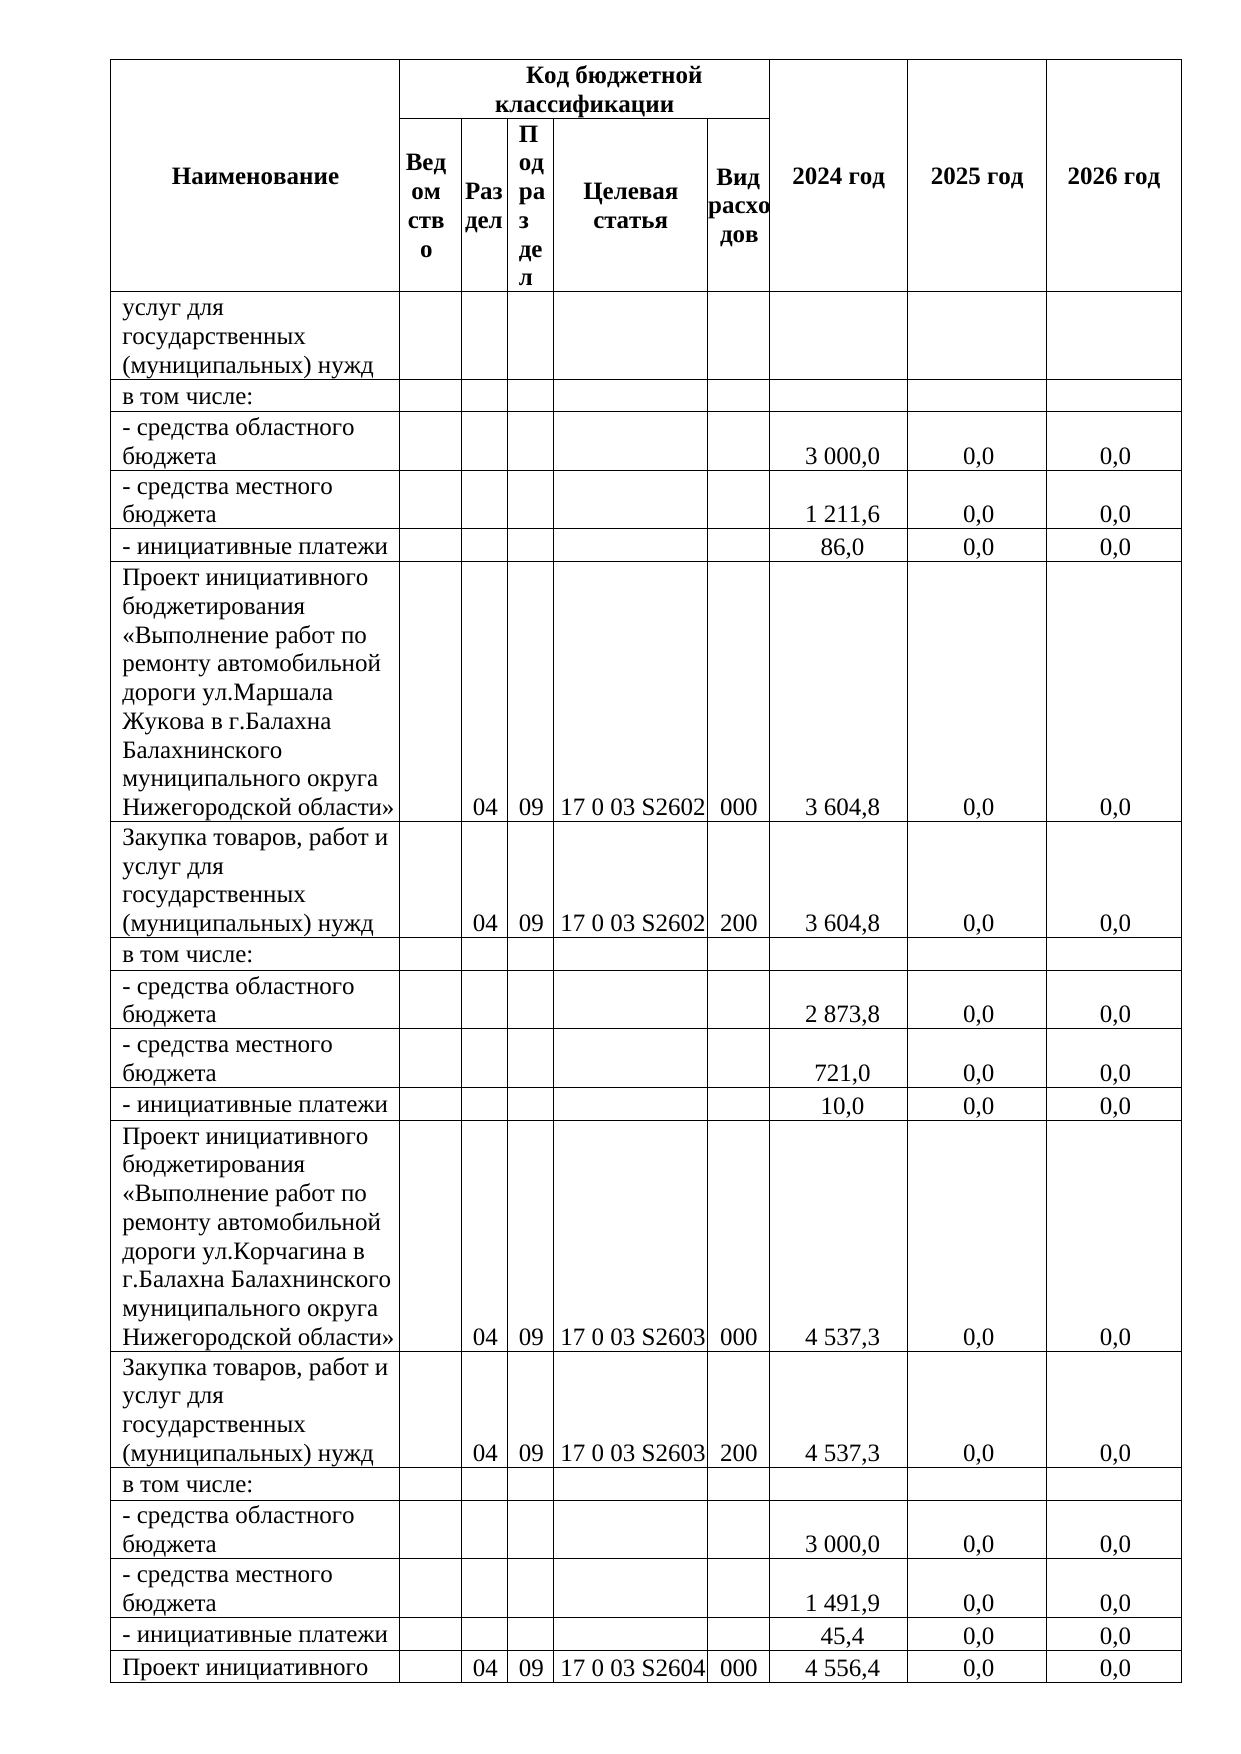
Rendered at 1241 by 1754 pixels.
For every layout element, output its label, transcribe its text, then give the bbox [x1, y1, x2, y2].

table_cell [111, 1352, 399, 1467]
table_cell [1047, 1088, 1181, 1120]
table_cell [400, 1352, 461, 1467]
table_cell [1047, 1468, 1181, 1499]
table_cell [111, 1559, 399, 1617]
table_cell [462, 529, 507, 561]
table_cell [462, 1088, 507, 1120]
table_header 2025 год [908, 60, 1046, 291]
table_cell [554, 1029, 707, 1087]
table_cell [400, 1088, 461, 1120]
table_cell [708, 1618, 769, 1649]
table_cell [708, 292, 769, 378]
table_header Код бюджетной классификации [400, 60, 769, 118]
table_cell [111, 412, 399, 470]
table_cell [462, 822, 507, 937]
table_header 2024 год [770, 60, 907, 291]
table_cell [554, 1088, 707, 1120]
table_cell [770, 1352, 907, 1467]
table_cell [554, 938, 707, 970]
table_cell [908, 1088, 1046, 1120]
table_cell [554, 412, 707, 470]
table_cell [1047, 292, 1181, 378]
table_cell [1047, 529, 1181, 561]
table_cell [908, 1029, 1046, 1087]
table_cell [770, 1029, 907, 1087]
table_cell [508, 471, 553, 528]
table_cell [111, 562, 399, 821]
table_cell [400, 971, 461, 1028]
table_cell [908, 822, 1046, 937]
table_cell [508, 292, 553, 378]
table_cell Целевая статья [554, 119, 707, 291]
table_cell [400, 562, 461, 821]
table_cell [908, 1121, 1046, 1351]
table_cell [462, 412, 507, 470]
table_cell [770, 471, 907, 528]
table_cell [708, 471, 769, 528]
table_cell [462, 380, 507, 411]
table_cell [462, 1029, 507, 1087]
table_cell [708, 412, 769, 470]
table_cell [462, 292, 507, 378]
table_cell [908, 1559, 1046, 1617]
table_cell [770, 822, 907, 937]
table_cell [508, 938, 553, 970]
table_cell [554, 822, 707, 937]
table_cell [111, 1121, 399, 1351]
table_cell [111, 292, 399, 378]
table_cell Ведом ство [400, 119, 461, 291]
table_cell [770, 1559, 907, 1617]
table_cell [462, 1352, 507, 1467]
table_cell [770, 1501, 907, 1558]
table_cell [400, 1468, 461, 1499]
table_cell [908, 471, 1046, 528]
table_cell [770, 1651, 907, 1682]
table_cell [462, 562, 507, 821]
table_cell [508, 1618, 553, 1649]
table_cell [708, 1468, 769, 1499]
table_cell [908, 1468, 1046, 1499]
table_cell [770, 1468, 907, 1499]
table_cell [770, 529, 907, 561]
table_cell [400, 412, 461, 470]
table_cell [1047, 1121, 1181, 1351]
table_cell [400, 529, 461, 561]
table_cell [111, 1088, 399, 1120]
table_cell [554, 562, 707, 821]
table_cell Под раз дел [508, 119, 553, 291]
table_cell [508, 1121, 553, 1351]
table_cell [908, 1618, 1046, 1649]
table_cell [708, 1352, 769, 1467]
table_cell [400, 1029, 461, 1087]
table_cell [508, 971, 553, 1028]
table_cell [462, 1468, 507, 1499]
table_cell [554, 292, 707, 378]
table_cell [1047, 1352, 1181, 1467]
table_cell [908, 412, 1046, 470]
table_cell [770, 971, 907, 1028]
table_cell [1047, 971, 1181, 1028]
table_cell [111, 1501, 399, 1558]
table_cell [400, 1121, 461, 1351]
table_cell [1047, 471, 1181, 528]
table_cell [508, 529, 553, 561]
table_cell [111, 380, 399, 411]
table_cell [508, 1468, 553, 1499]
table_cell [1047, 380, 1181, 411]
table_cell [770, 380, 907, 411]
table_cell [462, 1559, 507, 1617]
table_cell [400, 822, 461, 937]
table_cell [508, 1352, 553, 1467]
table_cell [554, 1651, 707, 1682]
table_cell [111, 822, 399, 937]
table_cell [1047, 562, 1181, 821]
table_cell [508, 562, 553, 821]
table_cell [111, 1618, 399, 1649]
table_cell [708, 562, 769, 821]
table_header 2026 год [1047, 60, 1181, 291]
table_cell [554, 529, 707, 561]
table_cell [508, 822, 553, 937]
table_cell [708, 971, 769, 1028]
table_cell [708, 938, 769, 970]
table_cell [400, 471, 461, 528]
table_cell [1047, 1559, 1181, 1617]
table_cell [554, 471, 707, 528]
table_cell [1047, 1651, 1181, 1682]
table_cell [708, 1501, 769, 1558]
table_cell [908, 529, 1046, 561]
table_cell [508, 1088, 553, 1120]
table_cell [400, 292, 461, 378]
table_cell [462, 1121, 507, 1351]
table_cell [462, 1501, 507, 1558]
table_cell Вид расходов [708, 119, 769, 291]
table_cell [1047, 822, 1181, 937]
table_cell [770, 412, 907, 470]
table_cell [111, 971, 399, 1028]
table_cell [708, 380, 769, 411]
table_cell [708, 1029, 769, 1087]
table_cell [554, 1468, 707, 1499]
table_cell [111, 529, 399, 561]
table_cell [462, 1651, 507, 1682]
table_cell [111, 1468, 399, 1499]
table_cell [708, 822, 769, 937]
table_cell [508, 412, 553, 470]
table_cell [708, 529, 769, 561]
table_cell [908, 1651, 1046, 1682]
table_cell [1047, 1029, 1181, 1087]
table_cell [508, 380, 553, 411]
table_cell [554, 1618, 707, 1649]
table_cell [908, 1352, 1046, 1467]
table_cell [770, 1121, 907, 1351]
table_header Наименование [111, 60, 399, 291]
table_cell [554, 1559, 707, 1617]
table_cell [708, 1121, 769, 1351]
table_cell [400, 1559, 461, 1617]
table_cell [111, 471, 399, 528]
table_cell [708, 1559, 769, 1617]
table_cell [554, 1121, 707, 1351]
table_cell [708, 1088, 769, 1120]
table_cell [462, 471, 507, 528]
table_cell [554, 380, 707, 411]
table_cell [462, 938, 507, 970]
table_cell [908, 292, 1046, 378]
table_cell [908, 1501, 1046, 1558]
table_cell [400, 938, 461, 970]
table_cell Раз дел [462, 119, 507, 291]
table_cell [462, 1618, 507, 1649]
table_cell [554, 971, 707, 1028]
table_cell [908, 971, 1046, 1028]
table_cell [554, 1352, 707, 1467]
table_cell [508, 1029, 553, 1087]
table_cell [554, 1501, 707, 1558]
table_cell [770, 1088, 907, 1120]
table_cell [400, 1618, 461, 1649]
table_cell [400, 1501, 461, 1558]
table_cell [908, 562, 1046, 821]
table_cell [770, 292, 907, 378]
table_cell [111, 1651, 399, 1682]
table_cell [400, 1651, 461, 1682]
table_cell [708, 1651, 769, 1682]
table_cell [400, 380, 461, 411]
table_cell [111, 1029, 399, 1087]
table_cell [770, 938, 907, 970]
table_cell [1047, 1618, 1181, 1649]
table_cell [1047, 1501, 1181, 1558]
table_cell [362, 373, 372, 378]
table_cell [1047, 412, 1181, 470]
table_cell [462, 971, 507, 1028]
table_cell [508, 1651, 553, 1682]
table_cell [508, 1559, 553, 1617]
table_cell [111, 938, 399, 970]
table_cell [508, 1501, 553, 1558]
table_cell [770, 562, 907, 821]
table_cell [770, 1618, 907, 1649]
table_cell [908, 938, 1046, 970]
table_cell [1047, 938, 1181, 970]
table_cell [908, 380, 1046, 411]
